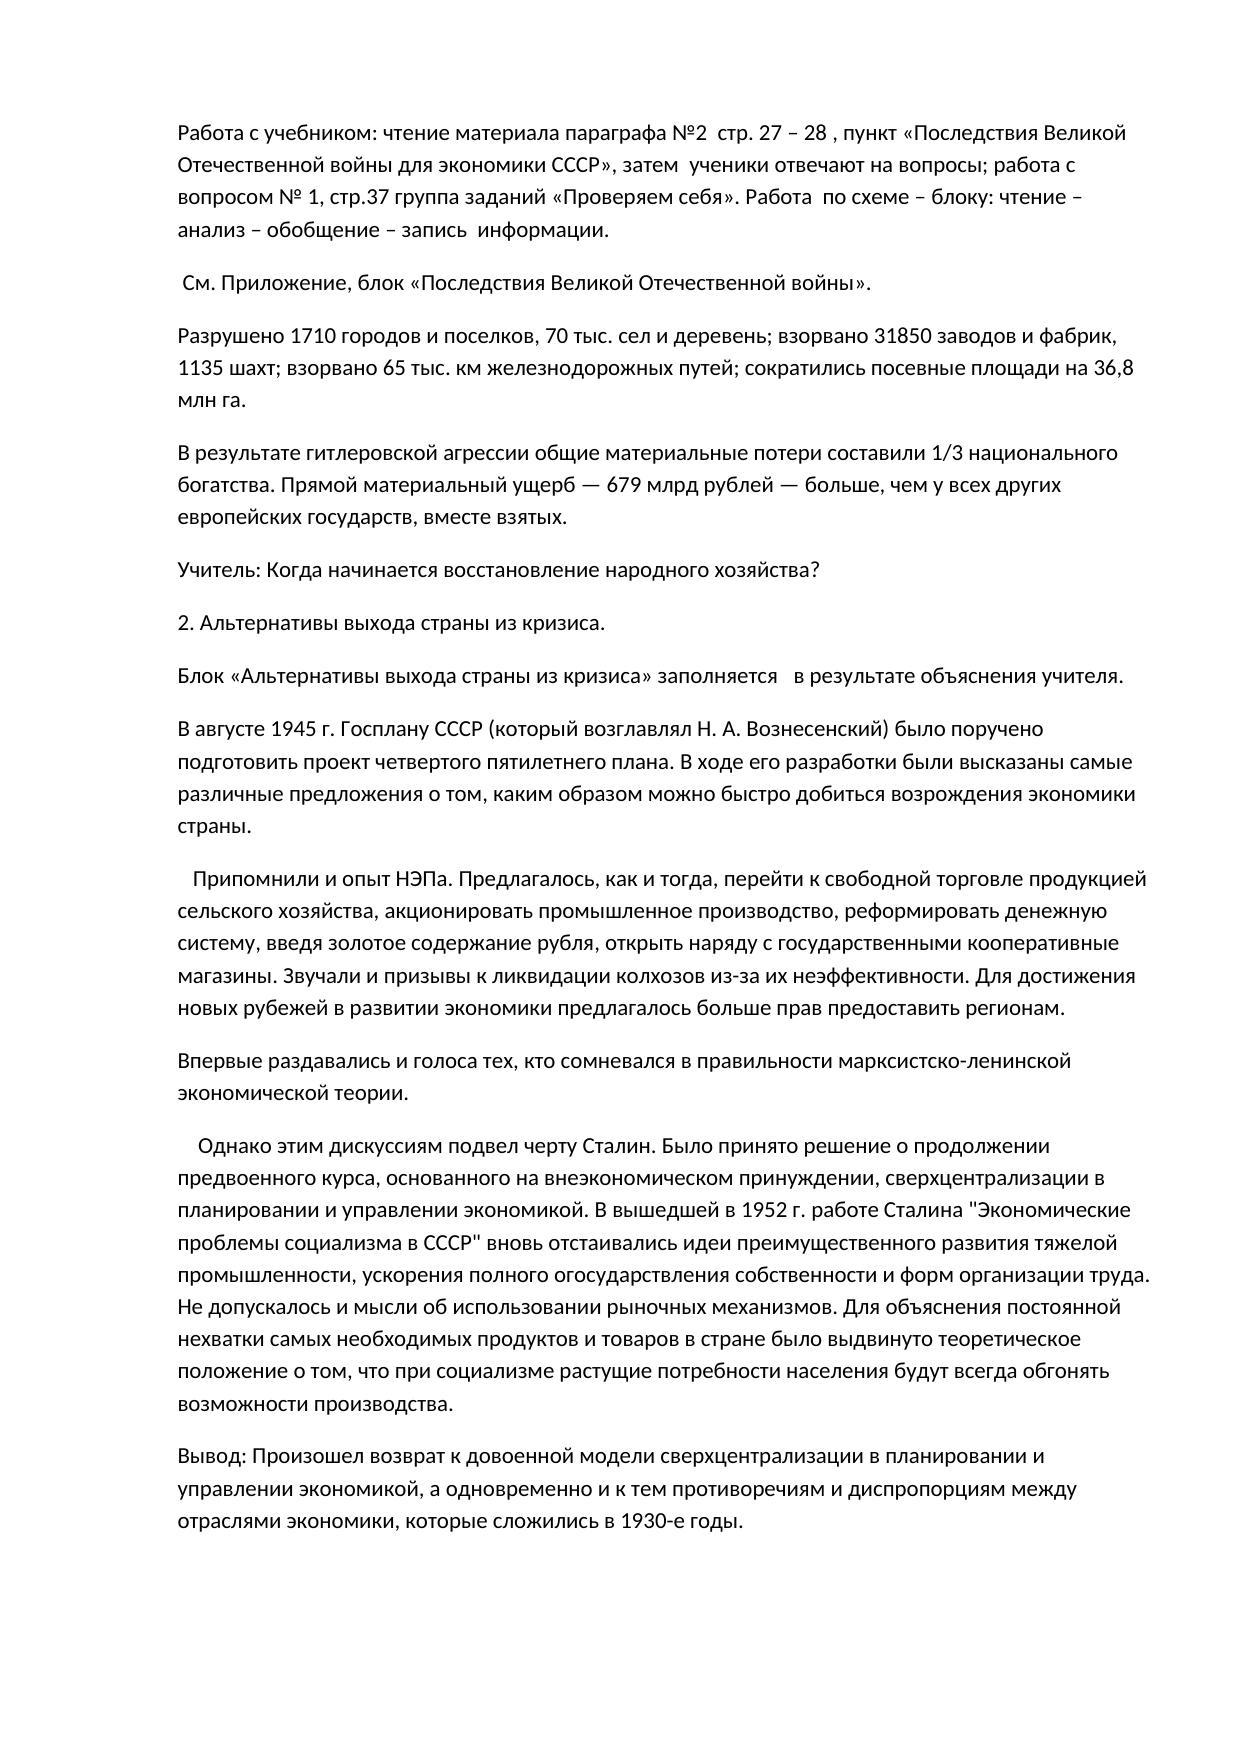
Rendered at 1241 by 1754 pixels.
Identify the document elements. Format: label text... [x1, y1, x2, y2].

text В августе 1945 г. Госплану СССР (который возглавлял Н. А. Вознесенский) было поручено подготовить проект четвертого пятилетнего плана. В ходе его разработки были высказаны самые различные предложения о том, каким образом можно быстро добиться возрождения экономики страны. [177, 714, 1152, 839]
text См. Приложение, блок «Последствия Великой Отечественной войны». [177, 268, 1152, 296]
text Однако этим дискуссиям подвел черту Сталин. Было принято решение о продолжении предвоенного курса, основанного на внеэкономическом принуждении, сверхцентрализации в планировании и управлении экономикой. В вышедшей в 1952 г. работе Сталина "Экономические проблемы социализма в СССР" вновь отстаивались идеи преимущественного развития тяжелой промышленности, ускорения полного огосударствления собственности и форм организации труда. Не допускалось и мысли об использовании рыночных механизмов. Для объяснения постоянной нехватки самых необходимых продуктов и товаров в стране было выдвинуто теоретическое положение о том, что при социализме растущие потребности населения будут всегда обгонять возможности производства. [177, 1131, 1152, 1417]
text Блок «Альтернативы выхода страны из кризиса» заполняется в результате объяснения учителя. [177, 662, 1152, 689]
text 2. Альтернативы выхода страны из кризиса. [177, 608, 1152, 637]
text Впервые раздавались и голоса тех, кто сомневался в правильности марксистско-ленинской экономической теории. [177, 1046, 1152, 1106]
text В результате гитлеровской агрессии общие материальные потери составили 1/3 национального богатства. Прямой материальный ущерб — 679 млрд рублей — больше, чем у всех других европейских государств, вместе взятых. [177, 438, 1152, 531]
text Вывод: Произошел возврат к довоенной модели сверхцентрализации в планировании и управлении экономикой, а одновременно и к тем противоречиям и диспропорциям между отраслями экономики, которые сложились в 1930-е годы. [177, 1442, 1152, 1534]
text Работа с учебником: чтение материала параграфа №2 стр. 27 – 28 , пункт «Последствия Великой Отечественной войны для экономики СССР», затем ученики отвечают на вопросы; работа с вопросом № 1, стр.37 группа заданий «Проверяем себя». Работа по схеме – блоку: чтение – анализ – обобщение – запись информации. [177, 118, 1152, 243]
text Учитель: Когда начинается восстановление народного хозяйства? [177, 556, 1152, 583]
text Разрушено 1710 городов и поселков, 70 тыс. сел и деревень; взорвано 31850 заводов и фабрик, 1135 шахт; взорвано 65 тыс. км железнодорожных путей; сократились посевные площади на 36,8 млн га. [177, 321, 1152, 413]
text Припомнили и опыт НЭПа. Предлагалось, как и тогда, перейти к свободной торговле продукцией сельского хозяйства, акционировать промышленное производство, реформировать денежную систему, введя золотое содержание рубля, открыть наряду с государственными кооперативные магазины. Звучали и призывы к ликвидации колхозов из-за их неэффективности. Для достижения новых рубежей в развитии экономики предлагалось больше прав предоставить регионам. [177, 864, 1152, 1021]
